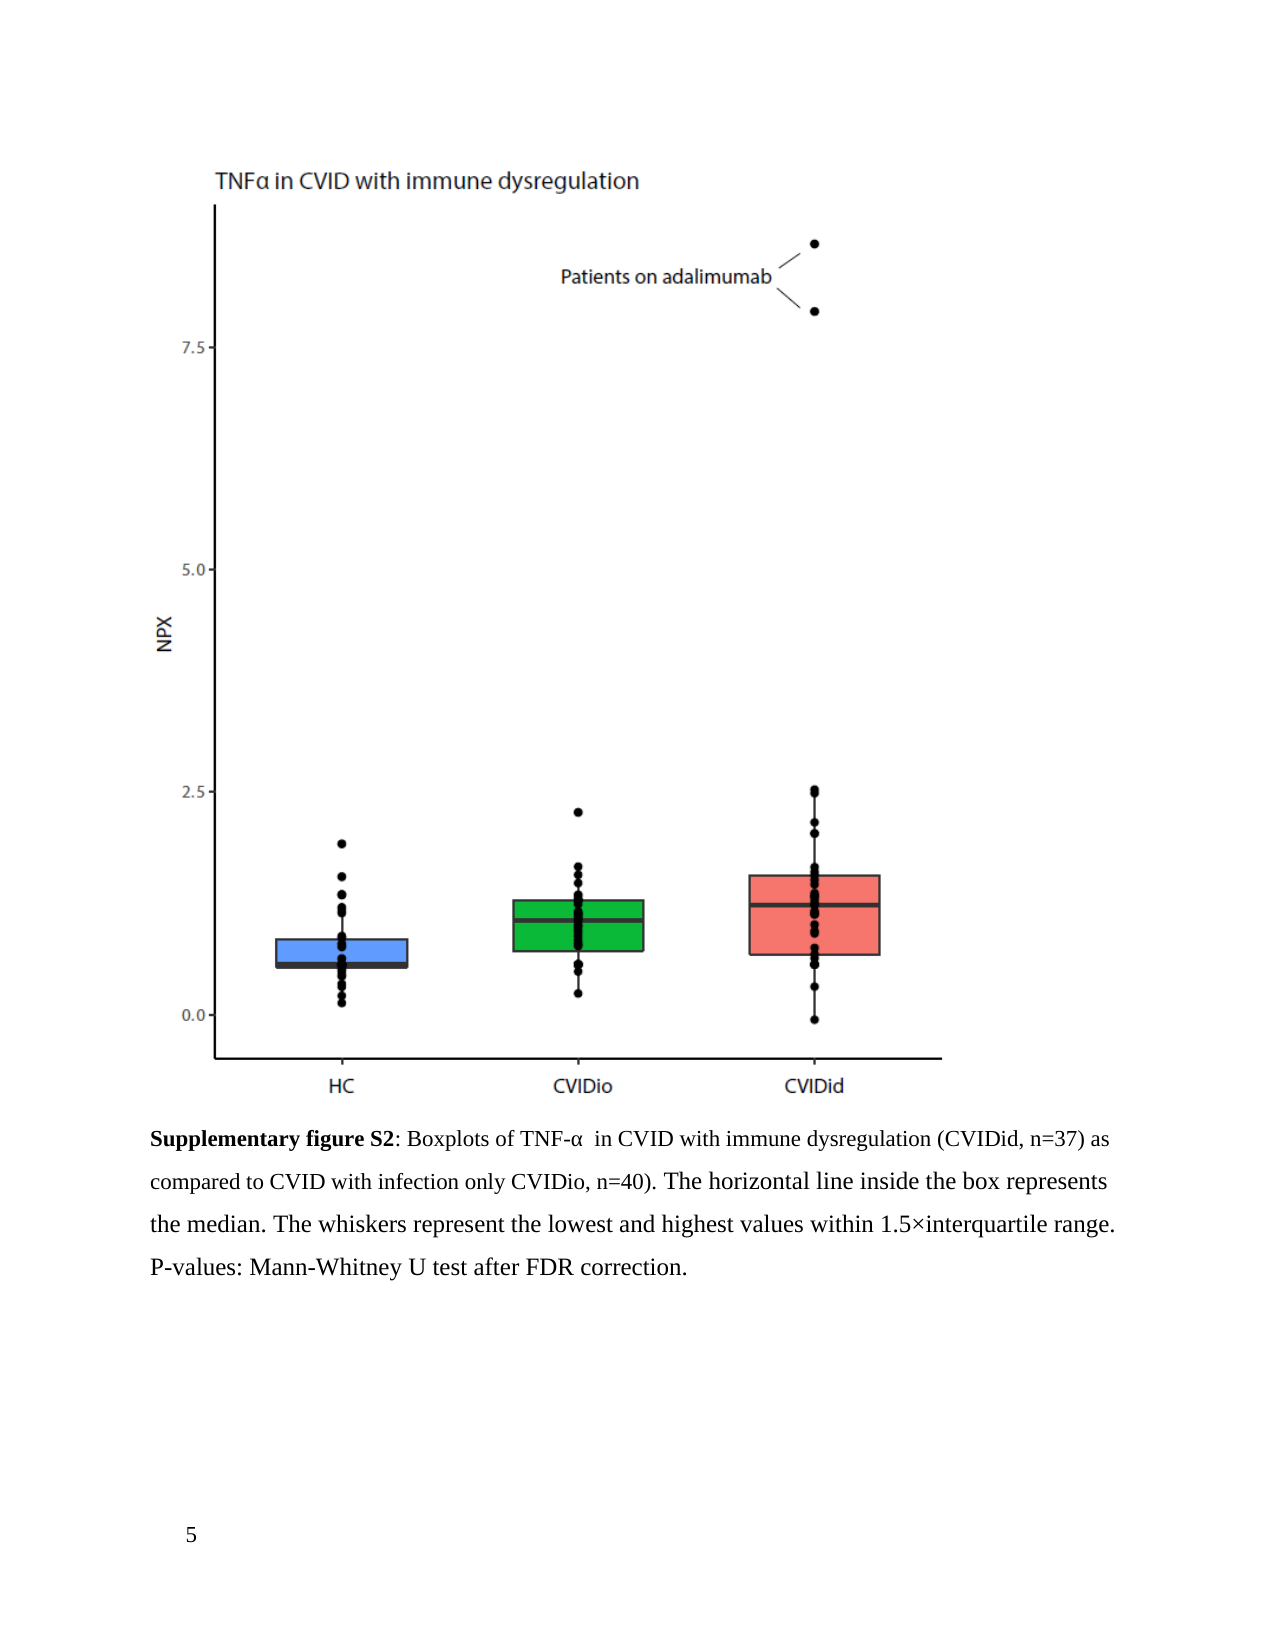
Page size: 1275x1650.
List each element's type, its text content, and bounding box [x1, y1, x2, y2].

picture [150, 150, 974, 1112]
text Supplementary figure S2: Boxplots of TNF-α in CVID with immune dysregulation (CVIDid, n=37) as compared to CVID with infection only CVIDio, n=40). The horizontal line inside the box represents the median. The whiskers represent the lowest and highest values within 1.5×interquartile range. P-values: Mann-Whitney U test after FDR correction. [150, 1125, 1125, 1281]
